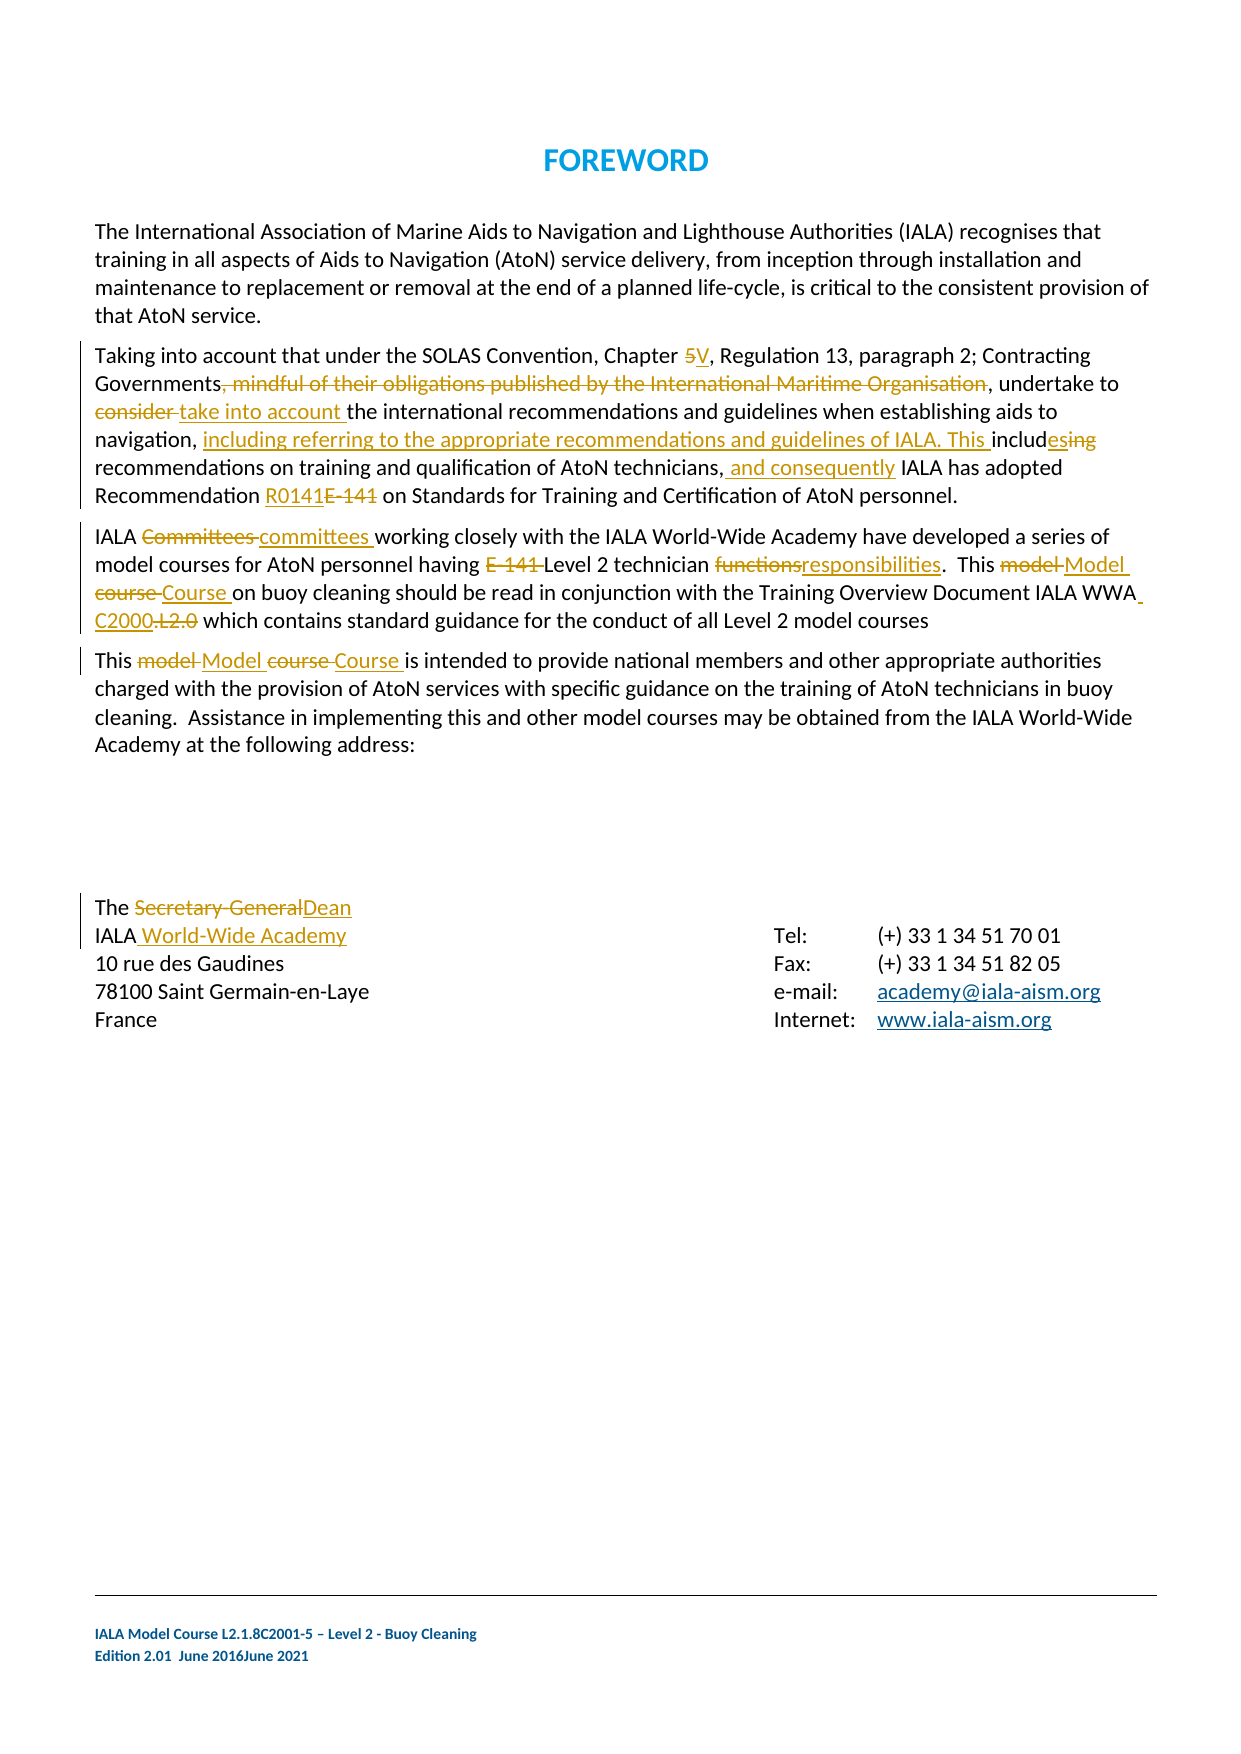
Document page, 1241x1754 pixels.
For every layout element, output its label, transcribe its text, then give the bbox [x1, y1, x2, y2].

text 78100 Saint Germain-en-Laye e-mail: academy@iala-aism.org [94, 977, 1157, 1005]
text France Internet: www.iala-aism.org [94, 1005, 1157, 1033]
text IALA Tel: (+) 33 1 34 51 70 01 [94, 921, 1157, 949]
text Taking into account that under the SOLAS Convention, Chapter , Regulation 13, paragraph 2; Contracting Governments, undertake to the international recommendations and guidelines when establishing aids to navigation, includ recommendations on training and qualification of AtoN technicians, IALA has adopted Recommendation on Standards for Training and Certification of AtoN personnel. [94, 341, 1157, 509]
text IALA working closely with the IALA World-Wide Academy have developed a series of model courses for AtoN personnel having Level 2 technician . This on buoy cleaning should be read in conjunction with the Training Overview Document IALA WWA which contains standard guidance for the conduct of all Level 2 model courses [94, 522, 1157, 634]
text This is intended to provide national members and other appropriate authorities charged with the provision of AtoN services with specific guidance on the training of AtoN technicians in buoy cleaning. Assistance in implementing this and other model courses may be obtained from the IALA World-Wide Academy at the following address: [94, 647, 1157, 759]
text FOREWORD [94, 138, 1157, 179]
text 10 rue des Gaudines Fax: (+) 33 1 34 51 82 05 [94, 949, 1157, 977]
text The International Association of Marine Aids to Navigation and Lighthouse Authorities (IALA) recognises that training in all aspects of Aids to Navigation (AtoN) service delivery, from inception through installation and maintenance to replacement or removal at the end of a planned life-cycle, is critical to the consistent provision of that AtoN service. [94, 217, 1157, 329]
text The [94, 893, 1157, 921]
